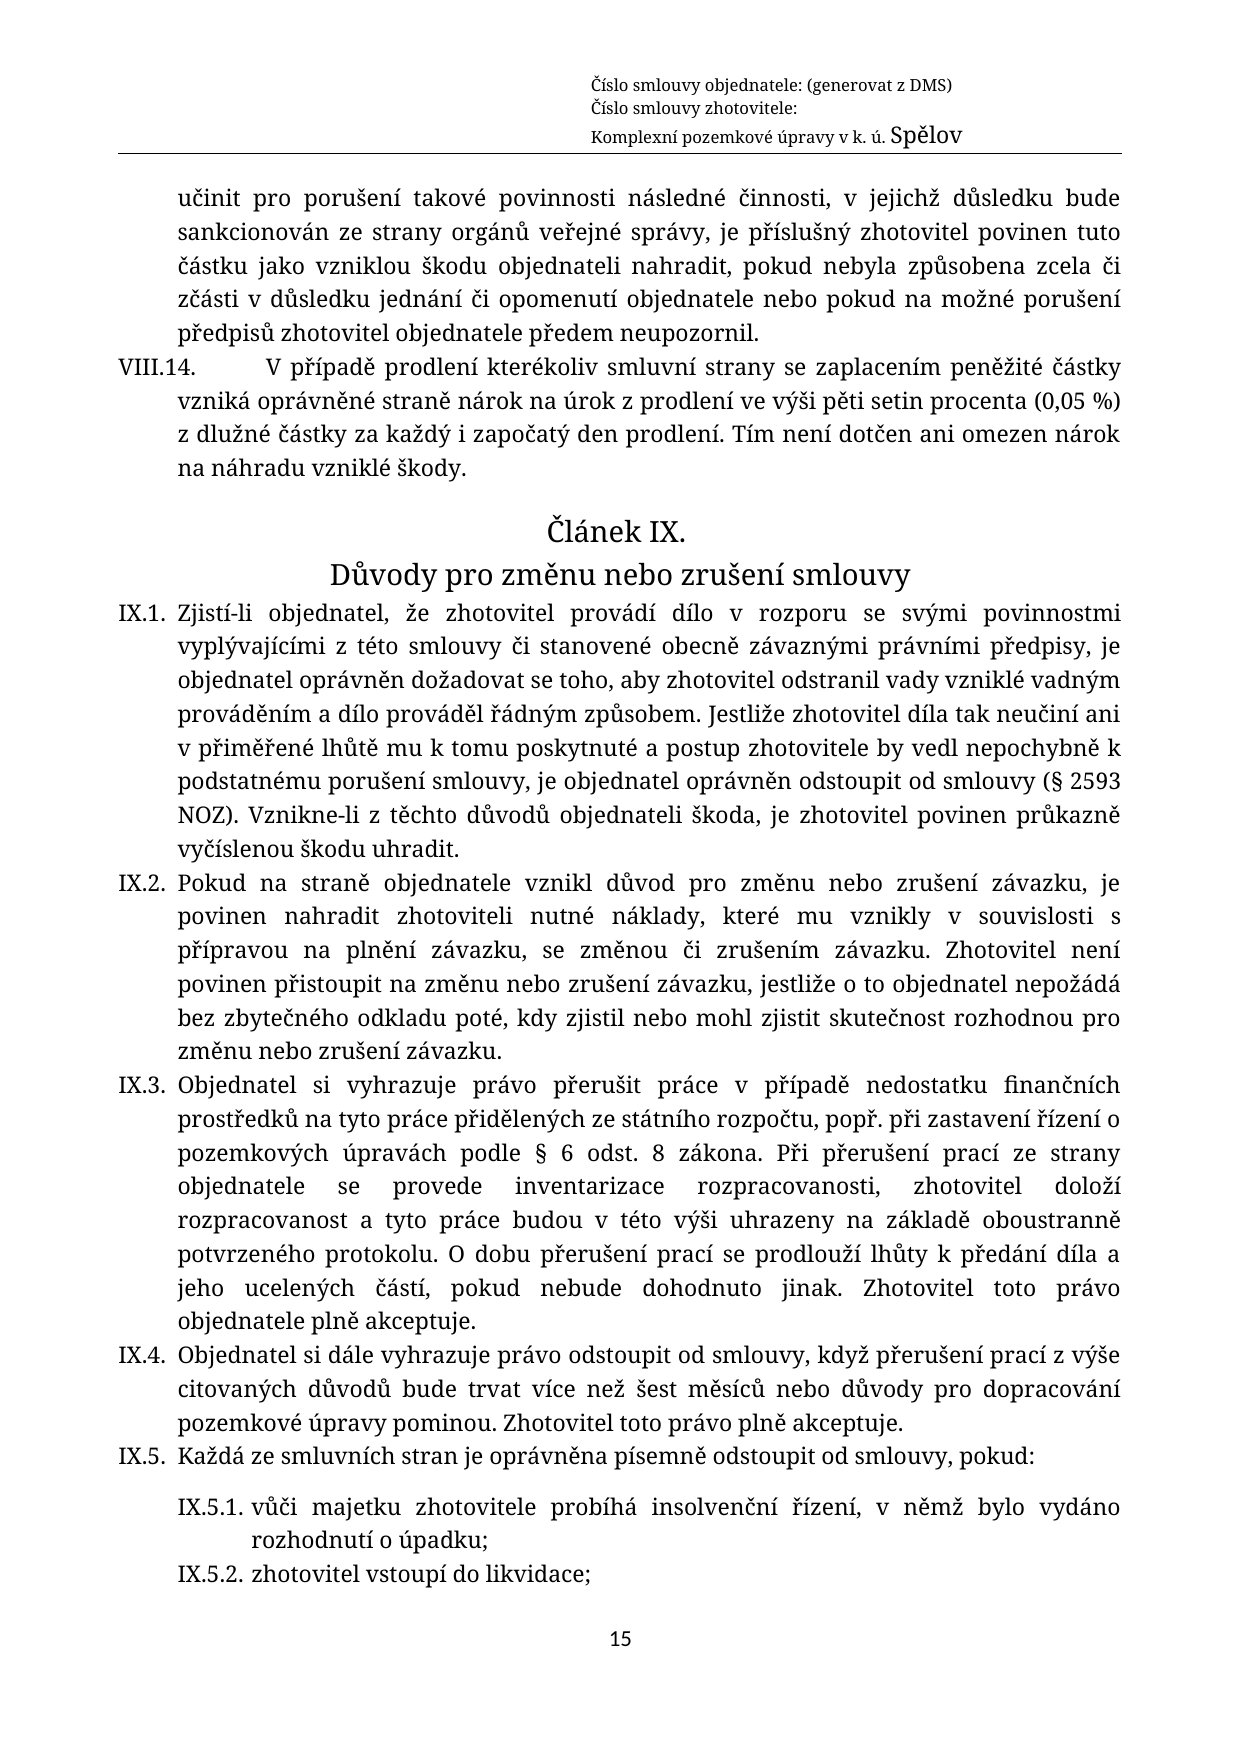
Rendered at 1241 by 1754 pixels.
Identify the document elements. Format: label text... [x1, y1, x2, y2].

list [118, 182, 1122, 348]
list Objednatel si vyhrazuje právo přerušit práce v případě nedostatku finančních prostředků na tyto práce přidělených ze státního rozpočtu, popř. při zastavení řízení o pozemkových úpravách podle § 6 odst. 8 zákona. Při přerušení prací ze strany objednatele se provede inventarizace rozpracovanosti, zhotovitel doloží rozpracovanost a tyto práce budou v této výši uhrazeny na základě oboustranně potvrzeného protokolu. O dobu přerušení prací se prodlouží lhůty k předání díla a jeho ucelených částí, pokud nebude dohodnuto jinak. Zhotovitel toto právo objednatele plně akceptuje. [118, 1069, 1122, 1337]
list Pokud na straně objednatele vznikl důvod pro změnu nebo zrušení závazku, je povinen nahradit zhotoviteli nutné náklady, které mu vznikly v souvislosti s přípravou na plnění závazku, se změnou či zrušením závazku. Zhotovitel není povinen přistoupit na změnu nebo zrušení závazku, jestliže o to objednatel nepožádá bez zbytečného odkladu poté, kdy zjistil nebo mohl zjistit skutečnost rozhodnou pro změnu nebo zrušení závazku. [118, 867, 1122, 1067]
subtitle Důvody pro změnu nebo zrušení smlouvy [118, 511, 1122, 593]
text zhotovitel vstoupí do likvidace; [177, 1558, 1122, 1589]
list Zjistí-li objednatel, že zhotovitel provádí dílo v rozporu se svými povinnostmi vyplývajícími z této smlouvy či stanovené obecně závaznými právními předpisy, je objednatel oprávněn dožadovat se toho, aby zhotovitel odstranil vady vzniklé vadným prováděním a dílo prováděl řádným způsobem. Jestliže zhotovitel díla tak neučiní ani v přiměřené lhůtě mu k tomu poskytnuté a postup zhotovitele by vedl nepochybně k podstatnému porušení smlouvy, je objednatel oprávněn odstoupit od smlouvy (§ 2593 NOZ). Vznikne-li z těchto důvodů objednateli škoda, je zhotovitel povinen průkazně vyčíslenou škodu uhradit. [118, 597, 1122, 864]
list Každá ze smluvních stran je oprávněna písemně odstoupit od smlouvy, pokud: [118, 1440, 1122, 1472]
list Objednatel si dále vyhrazuje právo odstoupit od smlouvy, když přerušení prací z výše citovaných důvodů bude trvat více než šest měsíců nebo důvody pro dopracování pozemkové úpravy pominou. Zhotovitel toto právo plně akceptuje. [118, 1339, 1122, 1438]
list V případě prodlení kterékoliv smluvní strany se zaplacením peněžité částky vzniká oprávněné straně nárok na úrok z prodlení ve výši pěti setin procenta (0,05 %) z dlužné částky za každý i započatý den prodlení. Tím není dotčen ani omezen nárok na náhradu vzniklé škody. [118, 351, 1122, 483]
text vůči majetku zhotovitele probíhá insolvenční řízení, v němž bylo vydáno rozhodnutí o úpadku; [177, 1491, 1122, 1556]
